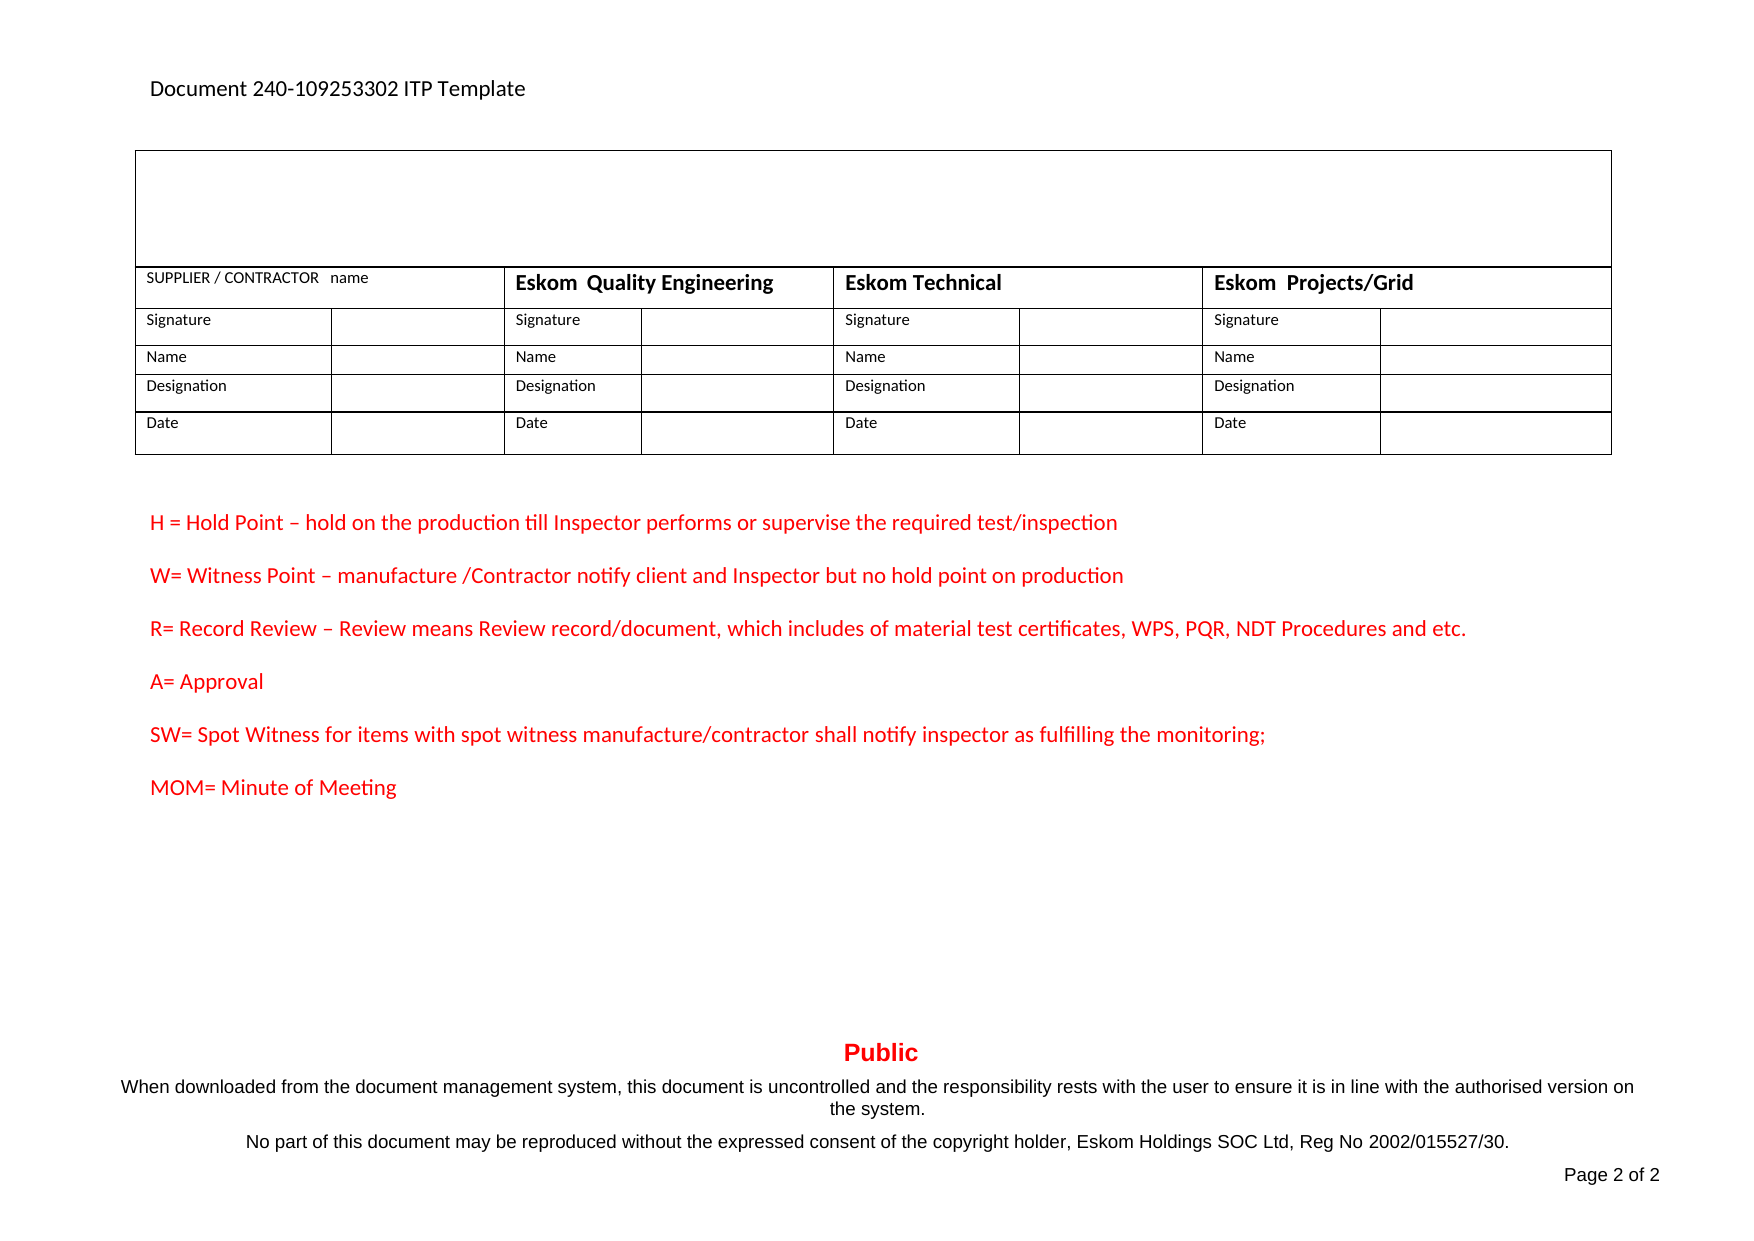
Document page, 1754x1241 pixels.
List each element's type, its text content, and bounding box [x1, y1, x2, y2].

text W= Witness Point – manufacture /Contractor notify client and Inspector but no hold point on production [150, 561, 1604, 589]
table_header SUPPLIER / CONTRACTOR name [136, 268, 504, 308]
table_cell Name [505, 346, 641, 374]
table_cell Signature [834, 309, 1019, 345]
table_cell [1381, 346, 1611, 374]
text SW= Spot Witness for items with spot witness manufacture/contractor shall notify inspector as fulfilling the monitoring; [150, 720, 1604, 748]
table_cell Name [834, 346, 1019, 374]
table_cell Date [136, 413, 331, 454]
table_cell Date [834, 413, 1019, 454]
table_cell [642, 413, 833, 454]
table_cell [332, 346, 504, 374]
text MOM= Minute of Meeting [150, 773, 1604, 801]
table_cell Name [1203, 346, 1380, 374]
text A= Approval [150, 667, 1604, 695]
table_cell Date [1203, 413, 1380, 454]
text H = Hold Point – hold on the production till Inspector performs or supervise the required test/inspection [150, 508, 1604, 536]
table_cell Designation [505, 375, 641, 411]
table_cell Date [505, 413, 641, 454]
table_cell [136, 151, 1611, 266]
table_cell Designation [834, 375, 1019, 411]
text R= Record Review – Review means Review record/document, which includes of material test certificates, WPS, PQR, NDT Procedures and etc. [150, 614, 1604, 642]
table_cell [1381, 309, 1611, 345]
table_header Eskom Projects/Grid [1203, 268, 1611, 308]
table_header Eskom Technical [834, 268, 1202, 308]
table_cell [642, 375, 833, 411]
table_cell [642, 309, 833, 345]
table_cell [1020, 413, 1202, 454]
table_cell Name [136, 346, 331, 374]
table_cell [1020, 309, 1202, 345]
table_cell Designation [136, 375, 331, 411]
table_cell [332, 309, 504, 345]
table_cell [1020, 375, 1202, 411]
table_cell Signature [505, 309, 641, 345]
table_header Eskom Quality Engineering [505, 268, 833, 308]
table_cell [332, 413, 504, 454]
table_cell Signature [1203, 309, 1380, 345]
table_cell Signature [136, 309, 331, 345]
table_cell Designation [1203, 375, 1380, 411]
table_cell [1381, 375, 1611, 411]
table_cell [642, 346, 833, 374]
table_cell [332, 375, 504, 411]
table_cell [1020, 346, 1202, 374]
table_cell [1381, 413, 1611, 454]
